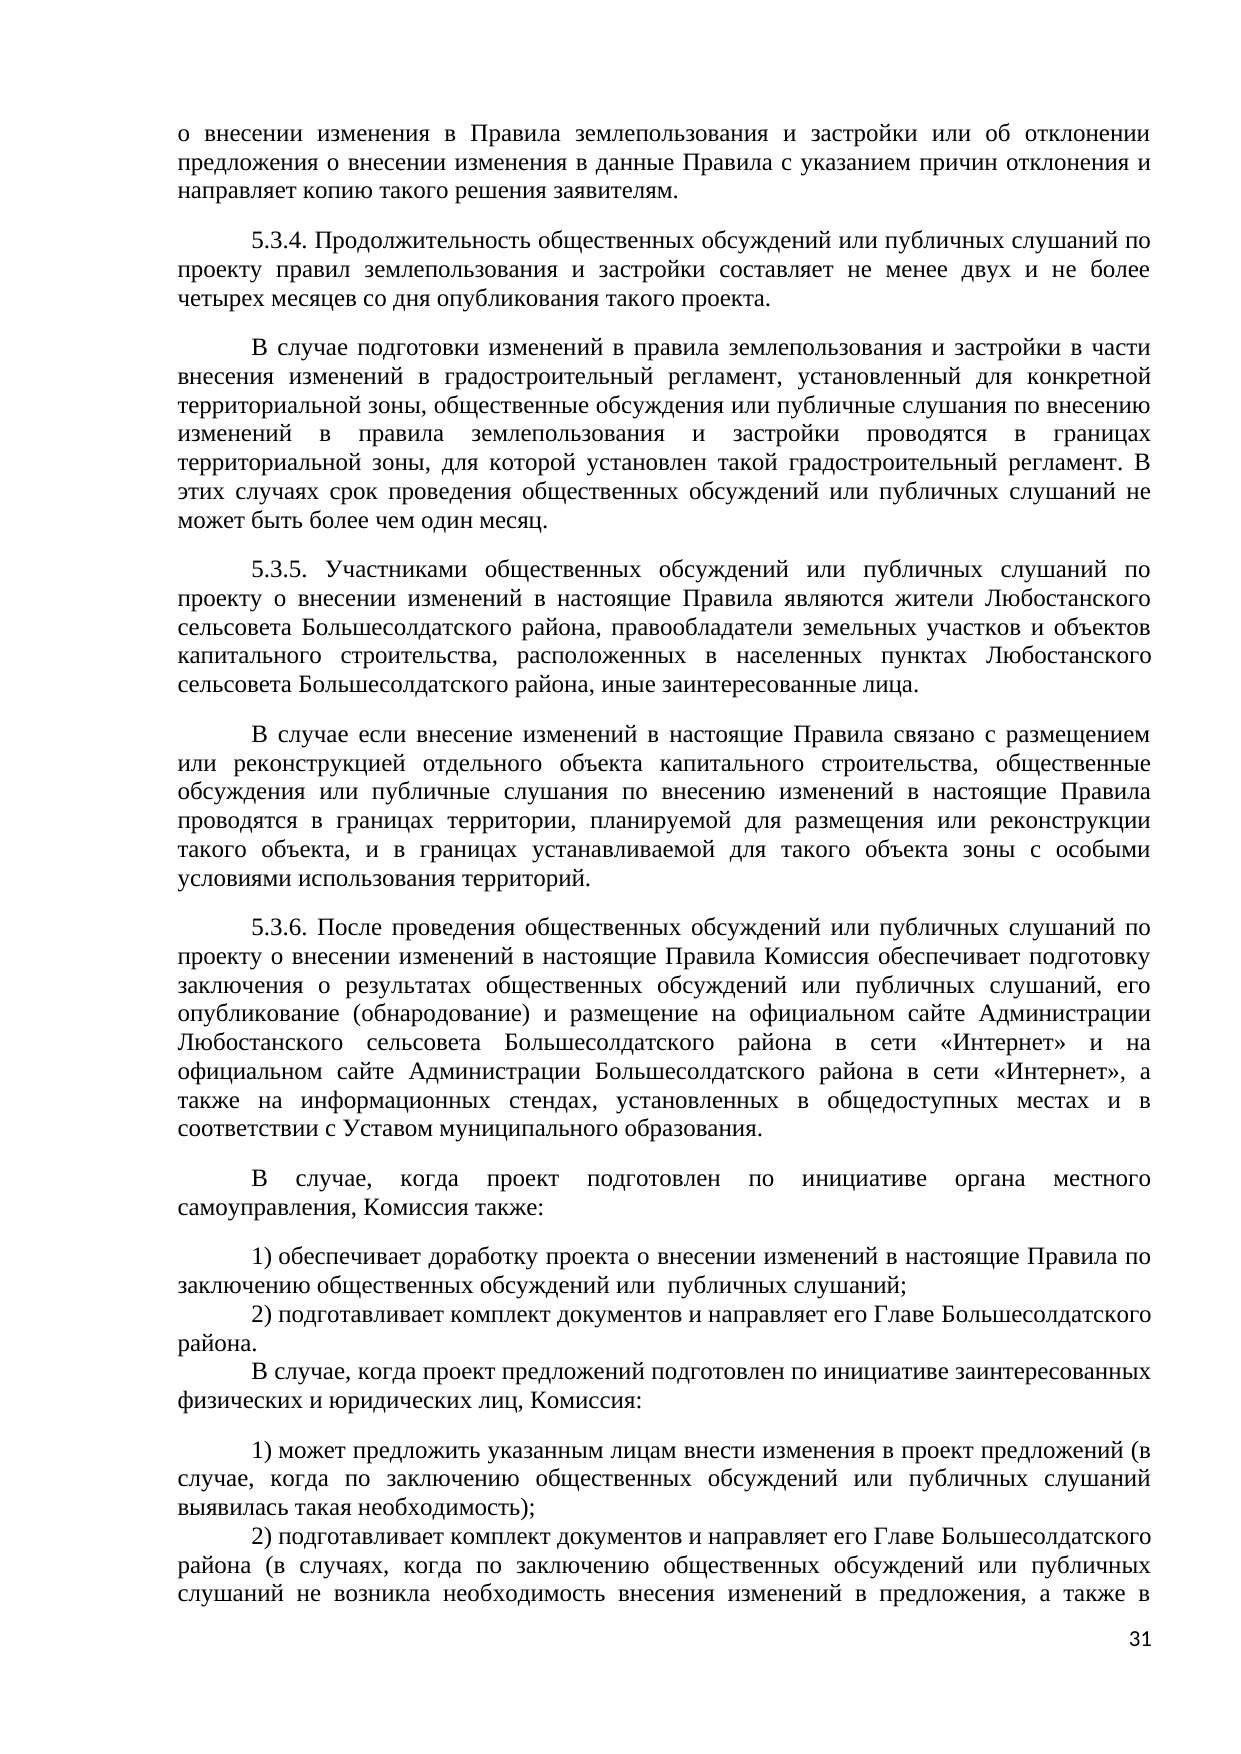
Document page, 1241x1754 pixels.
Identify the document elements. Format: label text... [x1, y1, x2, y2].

text 5.3.5. Участниками общественных обсуждений или публичных слушаний по проекту о внесении изменений в настоящие Правила являются жители Любостанского сельсовета Большесолдатского района, правообладатели земельных участков и объектов капитального строительства, расположенных в населенных пунктах Любостанского сельсовета Большесолдатского района, иные заинтересованные лица. [177, 554, 1152, 698]
list 2) подготавливает комплект документов и направляет его Главе Большесолдатского района. [177, 1299, 1152, 1356]
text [177, 118, 1152, 204]
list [177, 1521, 1152, 1607]
text 5.3.6. После проведения общественных обсуждений или публичных слушаний по проекту о внесении изменений в настоящие Правила Комиссия обеспечивает подготовку заключения о результатах общественных обсуждений или публичных слушаний, его опубликование (обнародование) и размещение на официальном сайте Администрации Любостанского сельсовета Большесолдатского района в сети «Интернет» и на официальном сайте Администрации Большесолдатского района в сети «Интернет», а также на информационных стендах, установленных в общедоступных местах и в соответствии с Уставом муниципального образования. [177, 912, 1152, 1142]
list 1) может предложить указанным лицам внести изменения в проект предложений (в случае, когда по заключению общественных обсуждений или публичных слушаний выявилась такая необходимость); [177, 1435, 1152, 1521]
text В случае, когда проект предложений подготовлен по инициативе заинтересованных физических и юридических лиц, Комиссия: [177, 1356, 1152, 1414]
text В случае, когда проект подготовлен по инициативе органа местного самоуправления, Комиссия также: [177, 1163, 1152, 1221]
text В случае если внесение изменений в настоящие Правила связано с размещением или реконструкцией отдельного объекта капитального строительства, общественные обсуждения или публичные слушания по внесению изменений в настоящие Правила проводятся в границах территории, планируемой для размещения или реконструкции такого объекта, и в границах устанавливаемой для такого объекта зоны с особыми условиями использования территорий. [177, 719, 1152, 891]
text В случае подготовки изменений в правила землепользования и застройки в части внесения изменений в градостроительный регламент, установленный для конкретной территориальной зоны, общественные обсуждения или публичные слушания по внесению изменений в правила землепользования и застройки проводятся в границах территориальной зоны, для которой установлен такой градостроительный регламент. В этих случаях срок проведения общественных обсуждений или публичных слушаний не может быть более чем один месяц. [177, 332, 1152, 533]
list 1) обеспечивает доработку проекта о внесении изменений в настоящие Правила по заключению общественных обсуждений или публичных слушаний; [177, 1241, 1152, 1299]
text 5.3.4. Продолжительность общественных обсуждений или публичных слушаний по проекту правил землепользования и застройки составляет не менее двух и не более четырех месяцев со дня опубликования такого проекта. [177, 225, 1152, 311]
